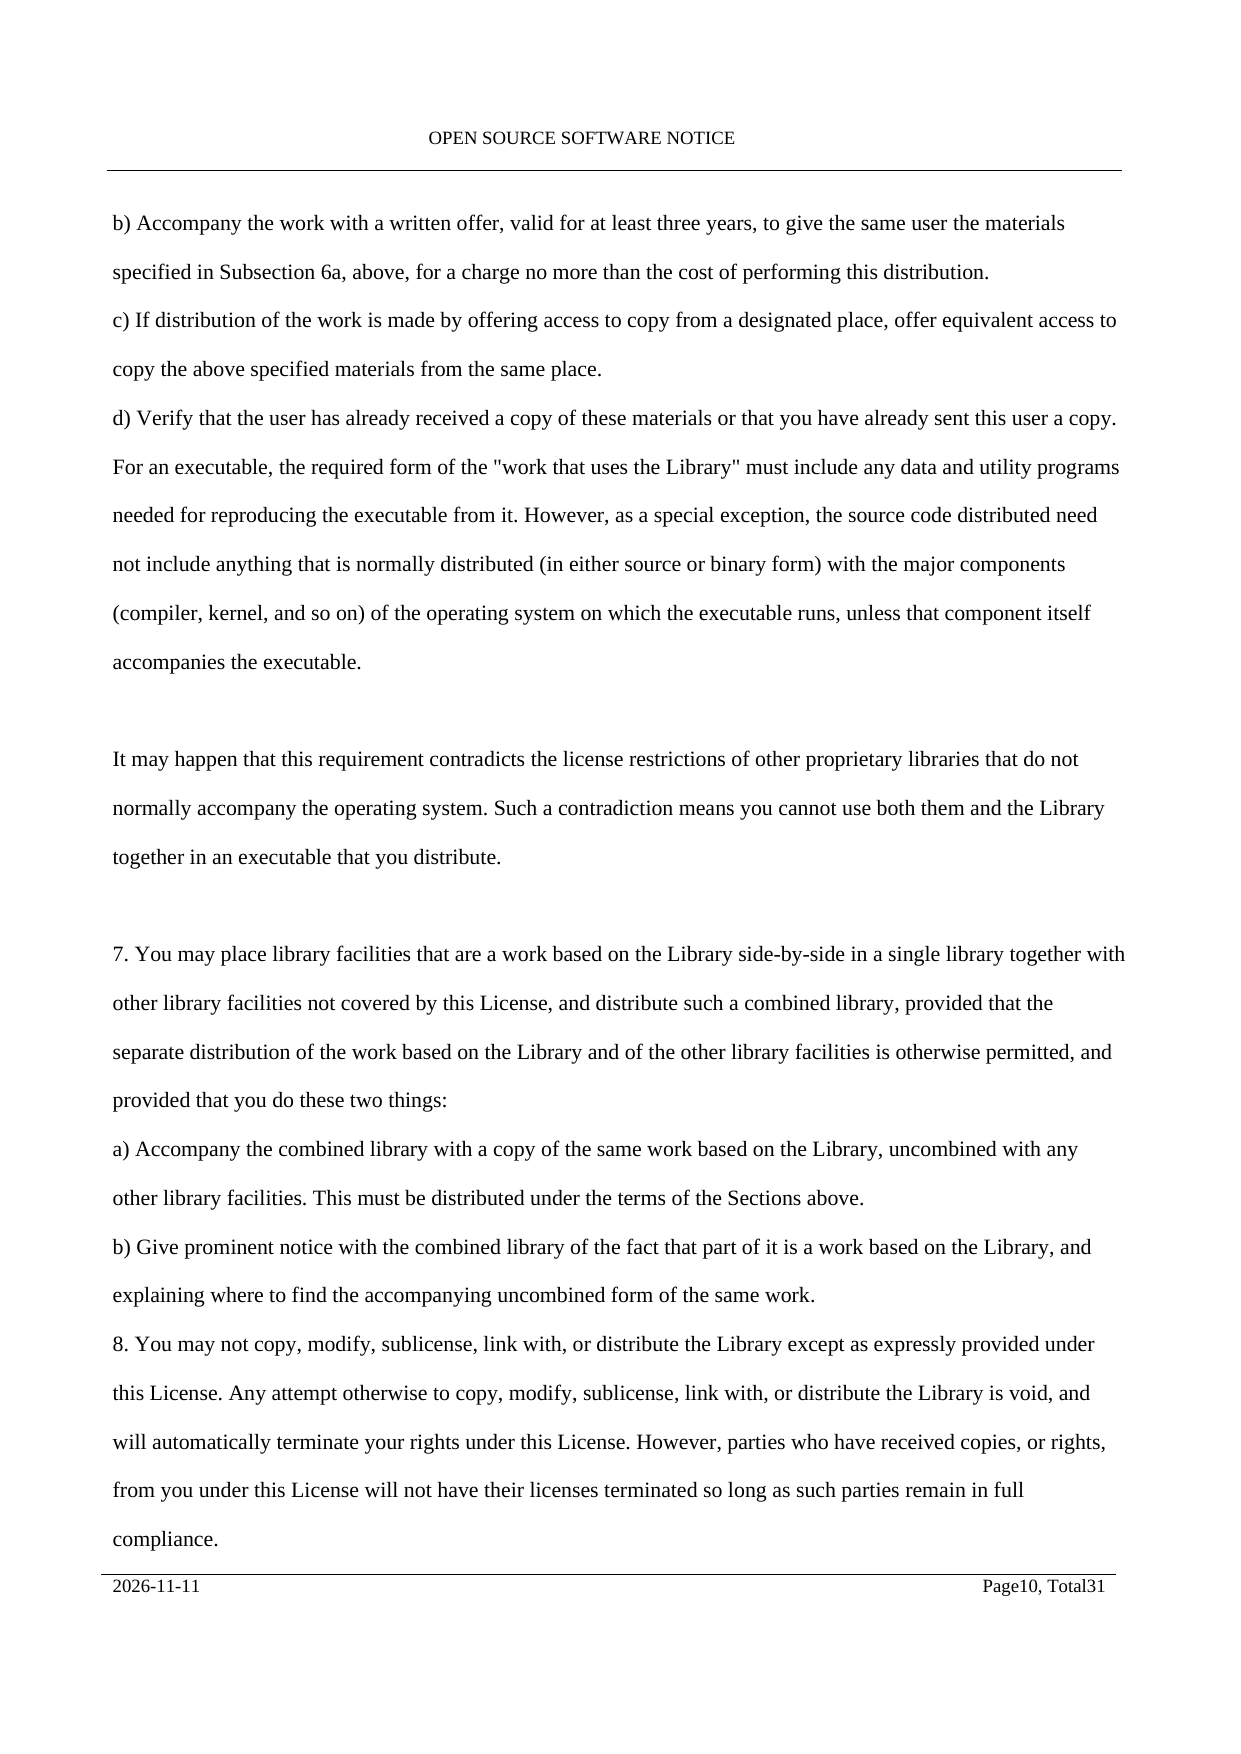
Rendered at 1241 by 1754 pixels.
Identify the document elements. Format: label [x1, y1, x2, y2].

text [112, 206, 1128, 1555]
